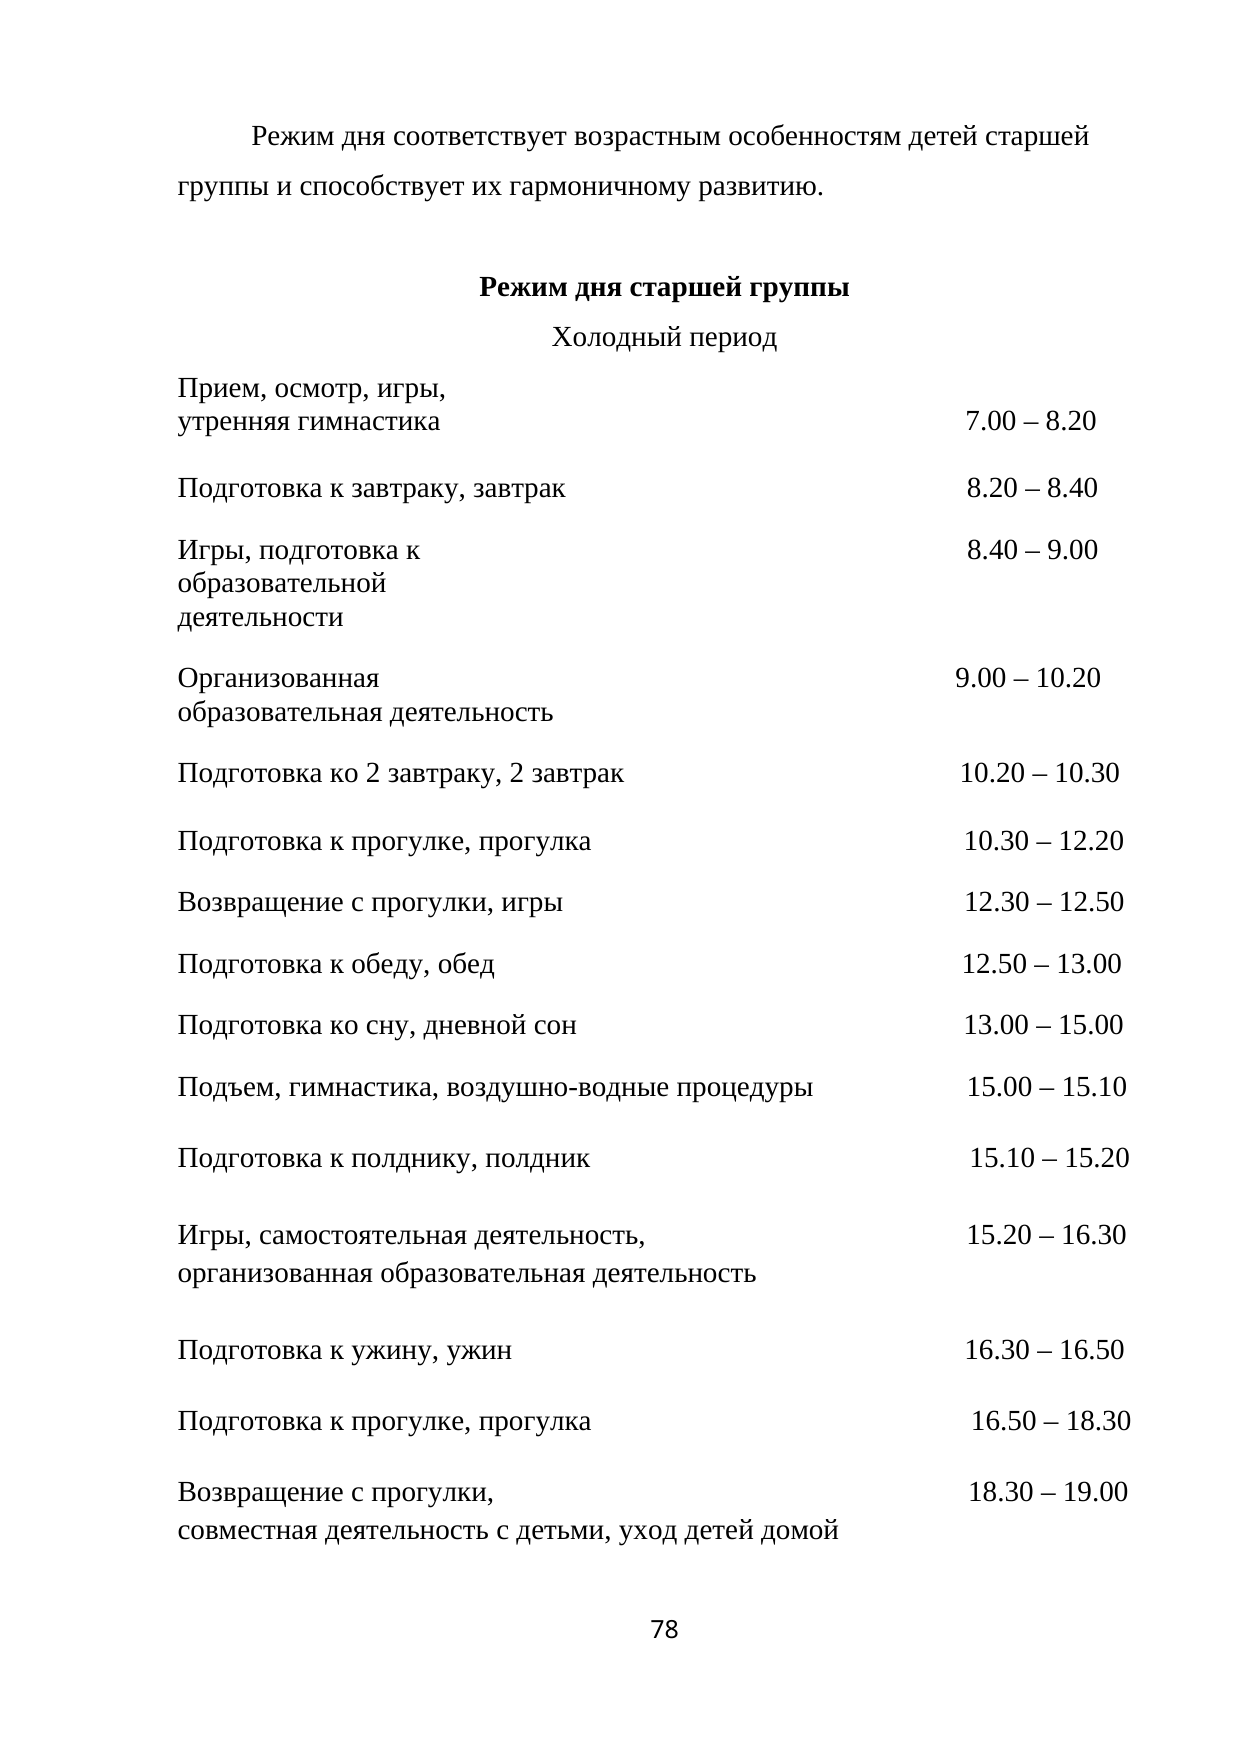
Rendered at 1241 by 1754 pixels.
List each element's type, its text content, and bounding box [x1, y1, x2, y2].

text Игры, самостоятельная деятельность, 15.20 – 16.30 [177, 1217, 1152, 1250]
text Подъем, гимнастика, воздушно-водные процедуры 15.00 – 15.10 [177, 1069, 1152, 1102]
text организованная образовательная деятельность [177, 1255, 1152, 1289]
text Режим дня соответствует возрастным особенностям детей старшей группы и способствует их гармоничному развитию. [177, 118, 1152, 202]
text Подготовка к полднику, полдник 15.10 – 15.20 [177, 1140, 1152, 1173]
text Холодный период [177, 319, 1152, 353]
text Возвращение с прогулки, игры 12.30 – 12.50 [177, 884, 1152, 918]
text Подготовка ко 2 завтраку, 2 завтрак 10.20 – 10.30 [177, 756, 1152, 789]
text Подготовка к прогулке, прогулка 16.50 – 18.30 [177, 1403, 1152, 1437]
text деятельности [177, 599, 1152, 632]
text Режим дня старшей группы [177, 269, 1152, 303]
text образовательной [177, 565, 1152, 599]
text совместная деятельность с детьми, уход детей домой [177, 1512, 1152, 1546]
text Подготовка к обеду, обед 12.50 – 13.00 [177, 946, 1152, 979]
text Подготовка ко сну, дневной сон 13.00 – 15.00 [177, 1007, 1152, 1041]
text Игры, подготовка к 8.40 – 9.00 [177, 532, 1152, 565]
text образовательная деятельность [177, 694, 1152, 728]
text Подготовка к ужину, ужин 16.30 – 16.50 [177, 1332, 1152, 1366]
text утренняя гимнастика 7.00 – 8.20 [177, 403, 1152, 437]
text Организованная 9.00 – 10.20 [177, 661, 1152, 694]
text Подготовка к завтраку, завтрак 8.20 – 8.40 [177, 470, 1152, 504]
text Подготовка к прогулке, прогулка 10.30 – 12.20 [177, 823, 1152, 856]
text Возвращение с прогулки, 18.30 – 19.00 [177, 1474, 1152, 1507]
text Прием, осмотр, игры, [177, 370, 1152, 403]
